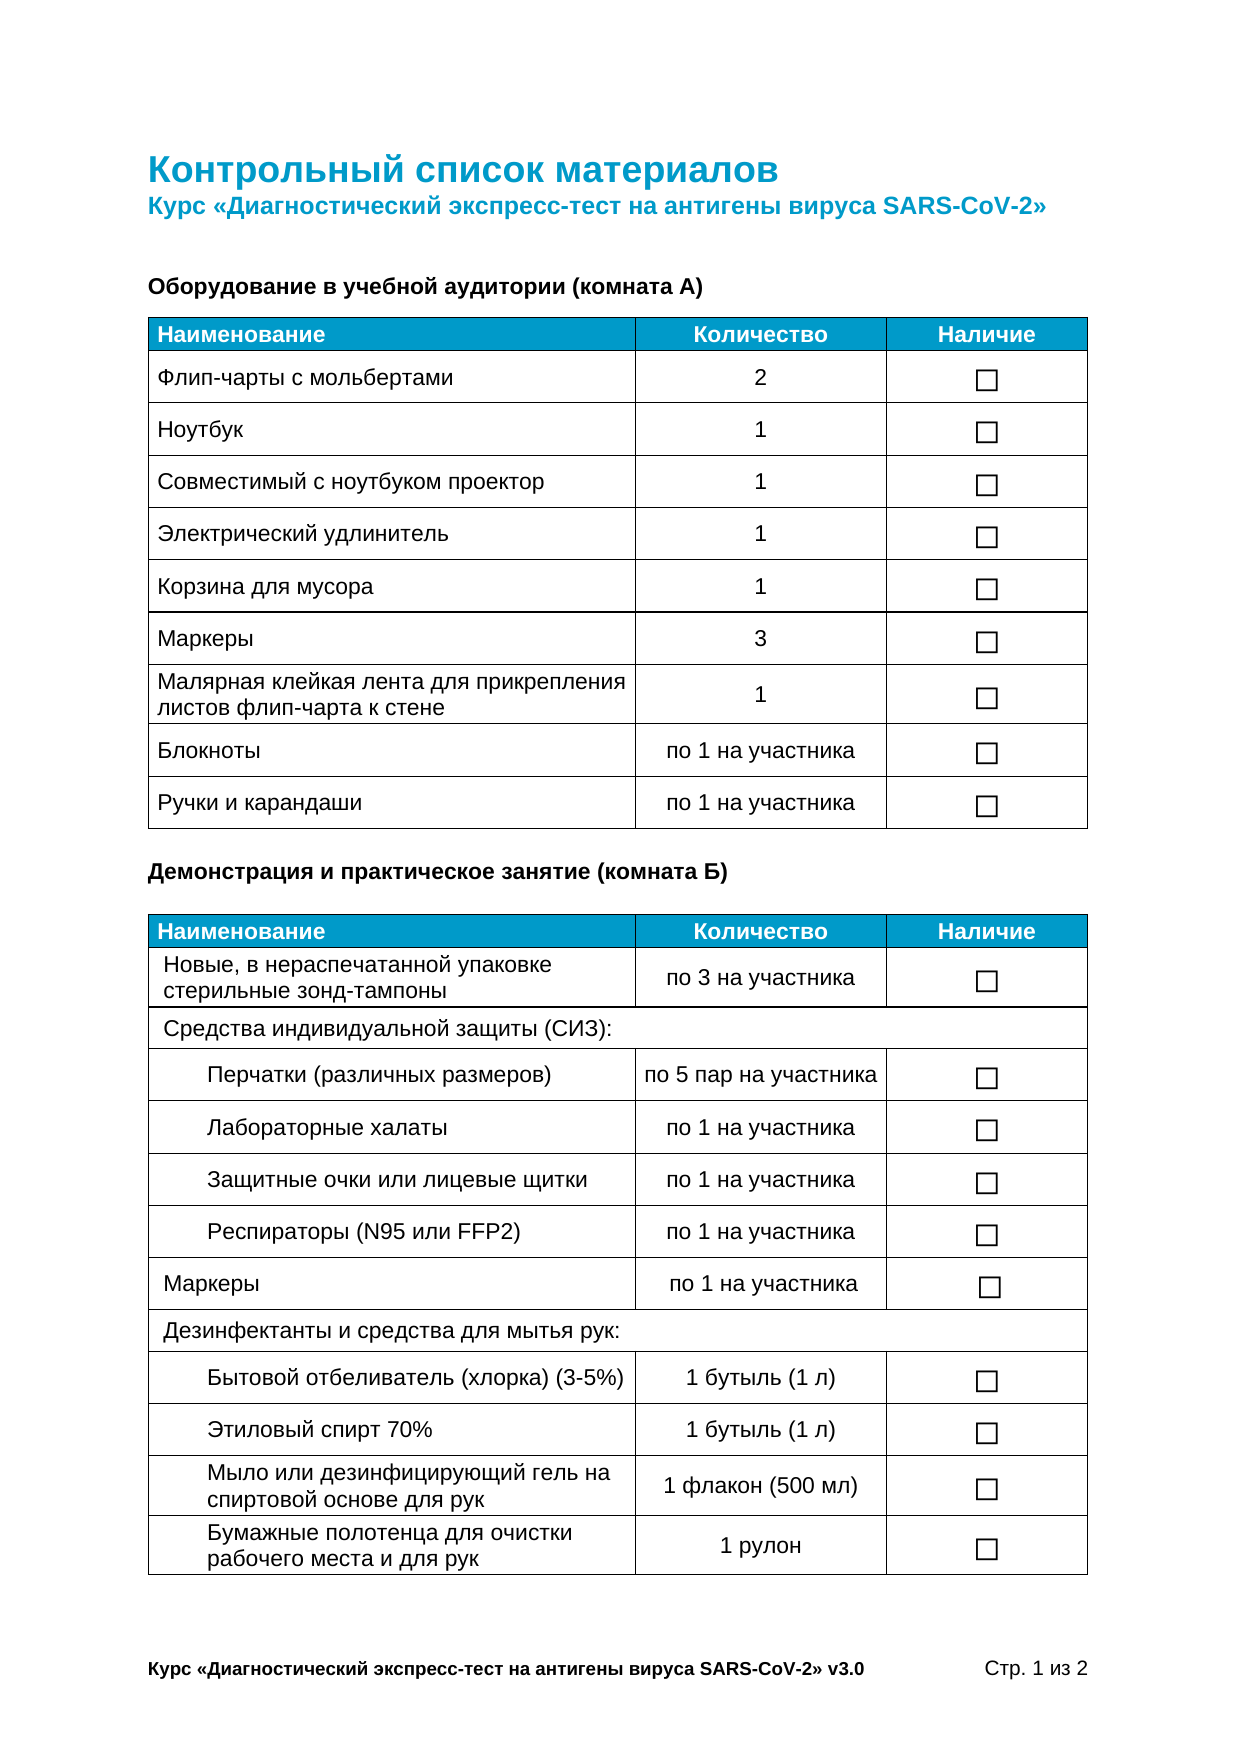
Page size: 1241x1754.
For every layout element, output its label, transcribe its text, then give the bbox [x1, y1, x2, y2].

table_cell ◻️ [887, 724, 1087, 776]
table_cell ◻️ [887, 1101, 1087, 1152]
table_cell Этиловый спирт 70% [149, 1404, 635, 1455]
table_cell Дезинфектанты и средства для мытья рук: [149, 1310, 1087, 1351]
table_cell по 1 на участника [636, 724, 886, 776]
table_cell Блокноты [149, 724, 635, 776]
table_cell Маркеры [149, 613, 635, 664]
table_cell Мыло или дезинфицирующий гель на спиртовой основе для рук [149, 1456, 635, 1515]
table_cell ◻️ [887, 665, 1087, 723]
table_cell Электрический удлинитель [149, 508, 635, 559]
table_header Количество [636, 318, 886, 350]
table_cell Респираторы (N95 или FFP2) [149, 1206, 635, 1257]
table_cell 1 бутыль (1 л) [636, 1404, 886, 1455]
table_cell по 3 на участника [636, 948, 886, 1006]
table_cell ◻️ [887, 948, 1087, 1006]
table_cell по 1 на участника [636, 1154, 886, 1205]
table_cell ◻️ [887, 508, 1087, 559]
subtitle Демонстрация и практическое занятие (комната Б) [148, 858, 1122, 884]
table_cell 1 [636, 508, 886, 559]
table_cell 1 [636, 560, 886, 611]
table_cell ◻️ [887, 456, 1087, 507]
table_cell Совместимый с ноутбуком проектор [149, 456, 635, 507]
table_cell Маркеры [149, 1258, 635, 1309]
table_cell ◻️ [887, 777, 1087, 828]
table_cell по 1 на участника [636, 1101, 886, 1152]
table_cell Бытовой отбеливатель (хлорка) (3-5%) [149, 1352, 635, 1403]
table_cell 1 [636, 403, 886, 454]
table_cell ◻️ [887, 1404, 1087, 1455]
table_cell по 1 на участника [636, 1258, 886, 1309]
table_cell ◻️ [887, 613, 1087, 664]
subtitle Оборудование в учебной аудитории (комната А) [148, 273, 1122, 299]
table_cell Корзина для мусора [149, 560, 635, 611]
table_cell ◻️ [887, 1456, 1087, 1515]
table_cell Флип-чарты с мольбертами [149, 351, 635, 402]
table_cell ◻️ [887, 351, 1087, 402]
table_cell по 5 пар на участника [636, 1049, 886, 1100]
table_cell ◻️ [887, 1352, 1087, 1403]
table_cell 1 флакон (500 мл) [636, 1456, 886, 1515]
table_cell Лабораторные халаты [149, 1101, 635, 1152]
table_header Наименование [149, 915, 635, 947]
table_cell ◻️ [887, 1049, 1087, 1100]
table_cell 1 бутыль (1 л) [636, 1352, 886, 1403]
subtitle Контрольный список материалов [148, 148, 1122, 191]
table_cell Защитные очки или лицевые щитки [149, 1154, 635, 1205]
table_header Количество [636, 915, 886, 947]
table_header Наличие [887, 915, 1087, 947]
table_cell 2 [636, 351, 886, 402]
table_cell 1 рулон [636, 1516, 886, 1574]
table_cell ◻️ [887, 403, 1087, 454]
table_header Наличие [887, 318, 1087, 350]
table_cell 3 [636, 613, 886, 664]
table_cell ◻️ [887, 1206, 1087, 1257]
subtitle Курс «Диагностический экспресс-тест на антигены вируса SARS-CoV-2» [148, 191, 1122, 219]
table_cell Малярная клейкая лента для прикрепления листов флип-чарта к стене [149, 665, 635, 723]
table_cell ◻️ [887, 1258, 1087, 1309]
table_cell 1 [636, 665, 886, 723]
table_cell ◻️ [887, 1154, 1087, 1205]
table_cell Перчатки (различных размеров) [149, 1049, 635, 1100]
table_cell Средства индивидуальной защиты (СИЗ): [149, 1008, 1087, 1048]
table_cell по 1 на участника [636, 1206, 886, 1257]
table_header Наименование [149, 318, 635, 350]
table_cell Ноутбук [149, 403, 635, 454]
table_cell Новые, в нераспечатанной упаковке стерильные зонд-тампоны [149, 948, 635, 1006]
table_cell ◻️ [887, 560, 1087, 611]
table_cell Ручки и карандаши [149, 777, 635, 828]
table_cell Бумажные полотенца для очистки рабочего места и для рук [149, 1516, 635, 1574]
table_cell по 1 на участника [636, 777, 886, 828]
table_cell 1 [636, 456, 886, 507]
table_cell ◻️ [887, 1516, 1087, 1574]
